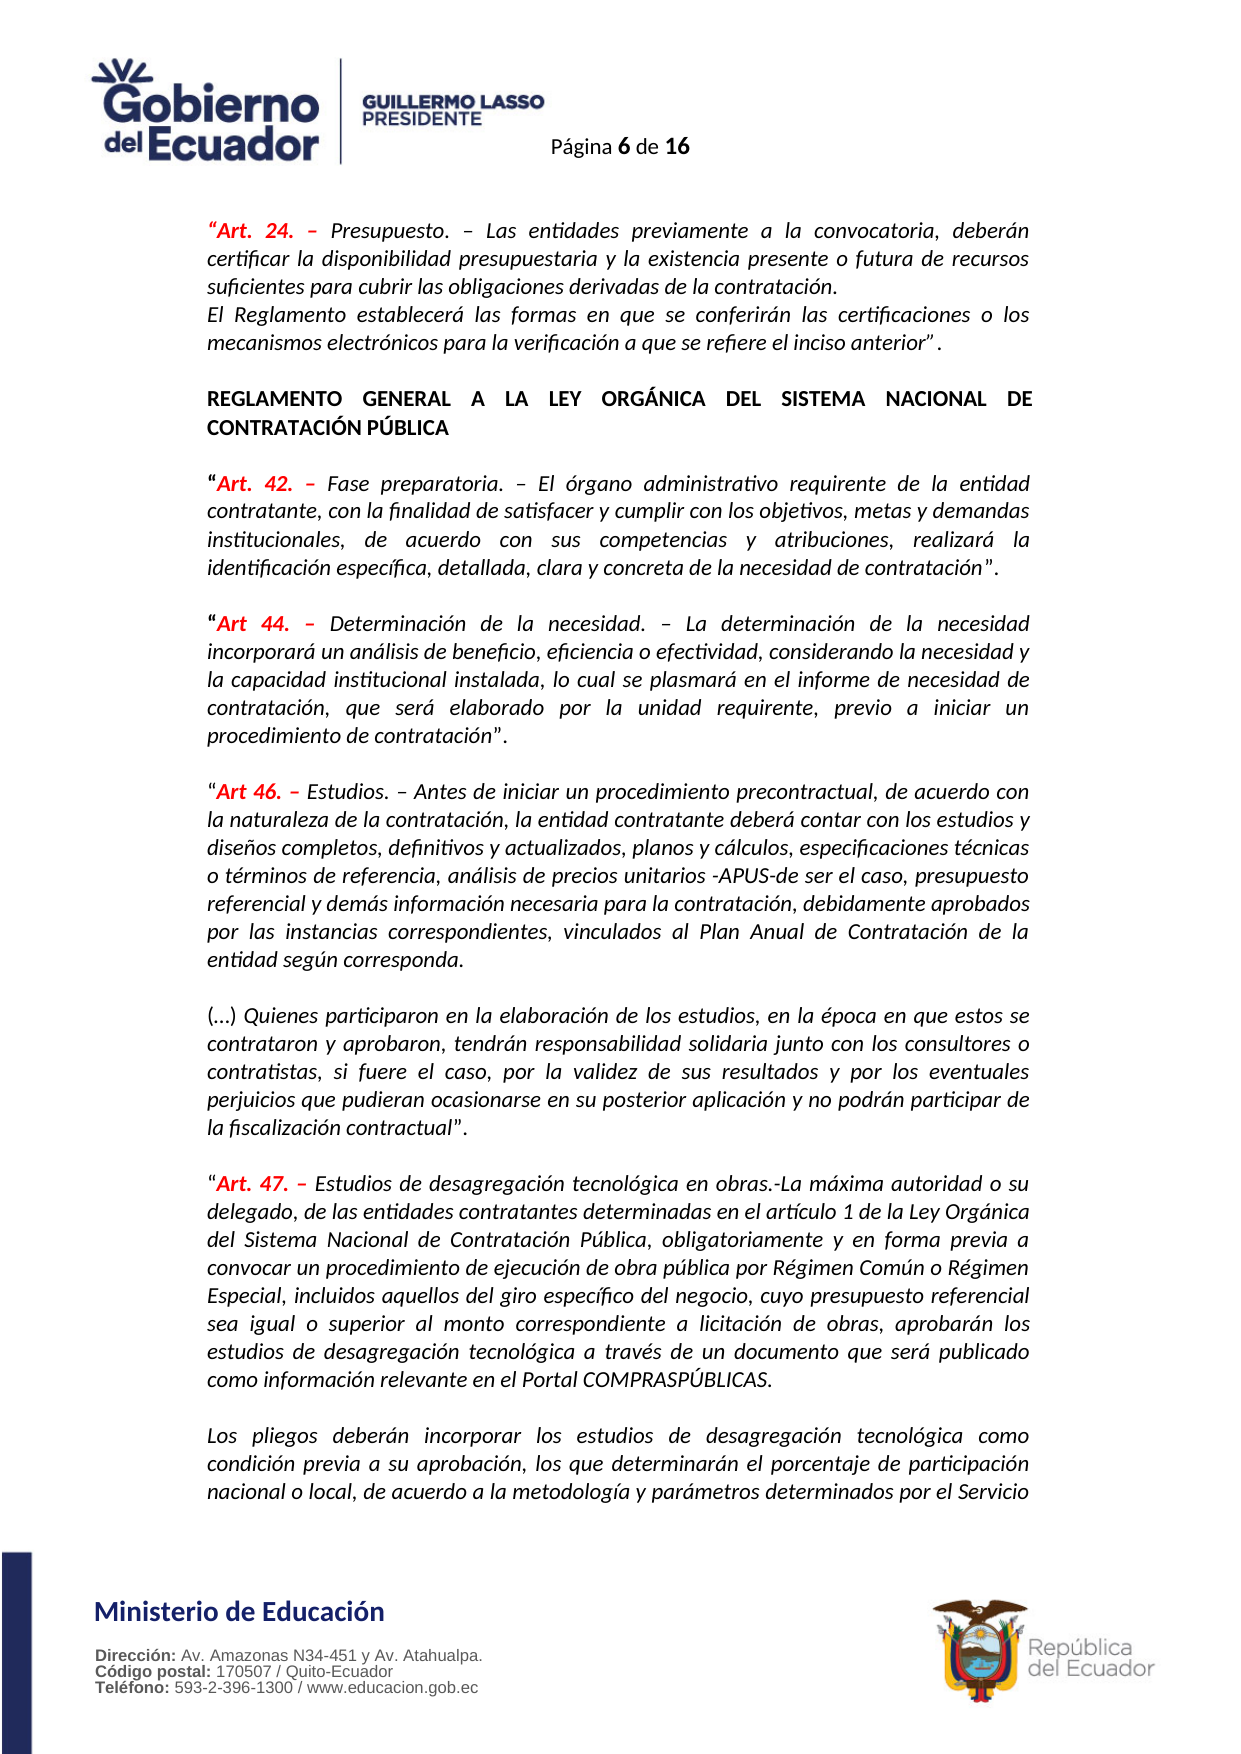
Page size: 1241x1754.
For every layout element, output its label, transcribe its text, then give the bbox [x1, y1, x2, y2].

picture [1, 0, 1241, 1754]
text “Art 44. – Determinación de la necesidad. – La determinación de la necesidad incorporará un análisis de beneficio, eficiencia o efectividad, considerando la necesidad y la capacidad institucional instalada, lo cual se plasmará en el informe de necesidad de contratación, que será elaborado por la unidad requirente, previo a iniciar un procedimiento de contratación”. [207, 609, 1033, 749]
text El Reglamento establecerá las formas en que se conferirán las certificaciones o los mecanismos electrónicos para la verificación a que se refiere el inciso anterior”. [207, 301, 1033, 357]
text “Art. 24. – Presupuesto. – Las entidades previamente a la convocatoria, deberán certificar la disponibilidad presupuestaria y la existencia presente o futura de recursos suficientes para cubrir las obligaciones derivadas de la contratación. [207, 216, 1033, 301]
text “Art. 47. – Estudios de desagregación tecnológica en obras.-La máxima autoridad o su delegado, de las entidades contratantes determinadas en el artículo 1 de la Ley Orgánica del Sistema Nacional de Contratación Pública, obligatoriamente y en forma previa a convocar un procedimiento de ejecución de obra pública por Régimen Común o Régimen Especial, incluidos aquellos del giro específico del negocio, cuyo presupuesto referencial sea igual o superior al monto correspondiente a licitación de obras, aprobarán los estudios de desagregación tecnológica a través de un documento que será publicado como información relevante en el Portal COMPRASPÚBLICAS. [207, 1169, 1033, 1393]
text “Art. 42. – Fase preparatoria. – El órgano administrativo requirente de la entidad contratante, con la finalidad de satisfacer y cumplir con los objetivos, metas y demandas institucionales, de acuerdo con sus competencias y atribuciones, realizará la identificación específica, detallada, clara y concreta de la necesidad de contratación”. [207, 469, 1033, 581]
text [207, 1421, 1033, 1505]
text “Art 46. – Estudios. – Antes de iniciar un procedimiento precontractual, de acuerdo con la naturaleza de la contratación, la entidad contratante deberá contar con los estudios y diseños completos, definitivos y actualizados, planos y cálculos, especificaciones técnicas o términos de referencia, análisis de precios unitarios -APUS-de ser el caso, presupuesto referencial y demás información necesaria para la contratación, debidamente aprobados por las instancias correspondientes, vinculados al Plan Anual de Contratación de la entidad según corresponda. [207, 777, 1033, 973]
text (…) Quienes participaron en la elaboración de los estudios, en la época en que estos se contrataron y aprobaron, tendrán responsabilidad solidaria junto con los consultores o contratistas, si fuere el caso, por la validez de sus resultados y por los eventuales perjuicios que pudieran ocasionarse en su posterior aplicación y no podrán participar de la fiscalización contractual”. [207, 1001, 1033, 1141]
text REGLAMENTO GENERAL A LA LEY ORGÁNICA DEL SISTEMA NACIONAL DE CONTRATACIÓN PÚBLICA [207, 384, 1033, 441]
